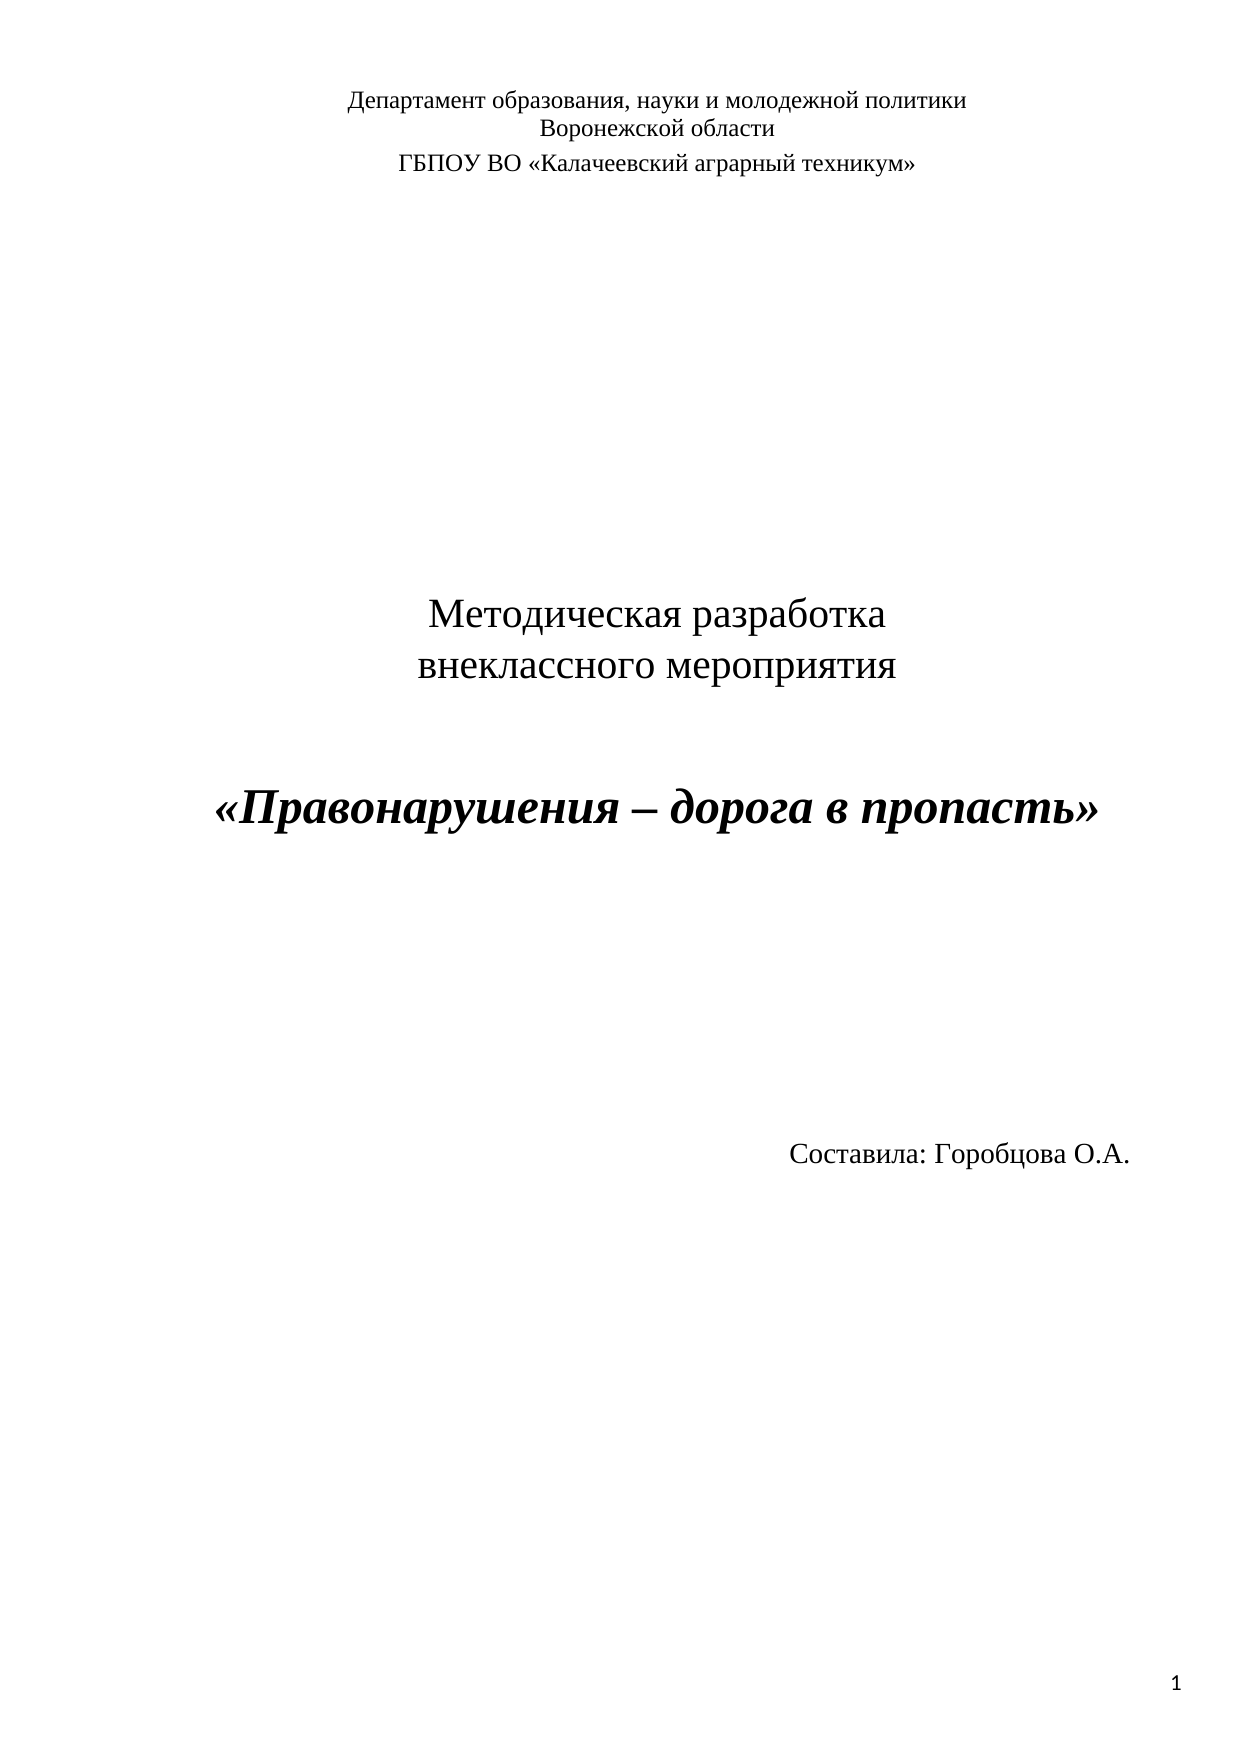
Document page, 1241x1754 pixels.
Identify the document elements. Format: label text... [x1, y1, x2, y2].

text Составила: Горобцова О.А. [723, 1136, 1181, 1169]
text Методическая разработка [133, 588, 1181, 636]
text Департамент образования, науки и молодежной политики [133, 85, 1181, 113]
text ГБПОУ ВО «Калачеевский аграрный техникум» [133, 145, 1181, 177]
text Воронежской области [133, 113, 1181, 142]
text «Правонарушения – дорога в пропасть» [133, 777, 1181, 834]
text внеклассного мероприятия [133, 639, 1181, 687]
